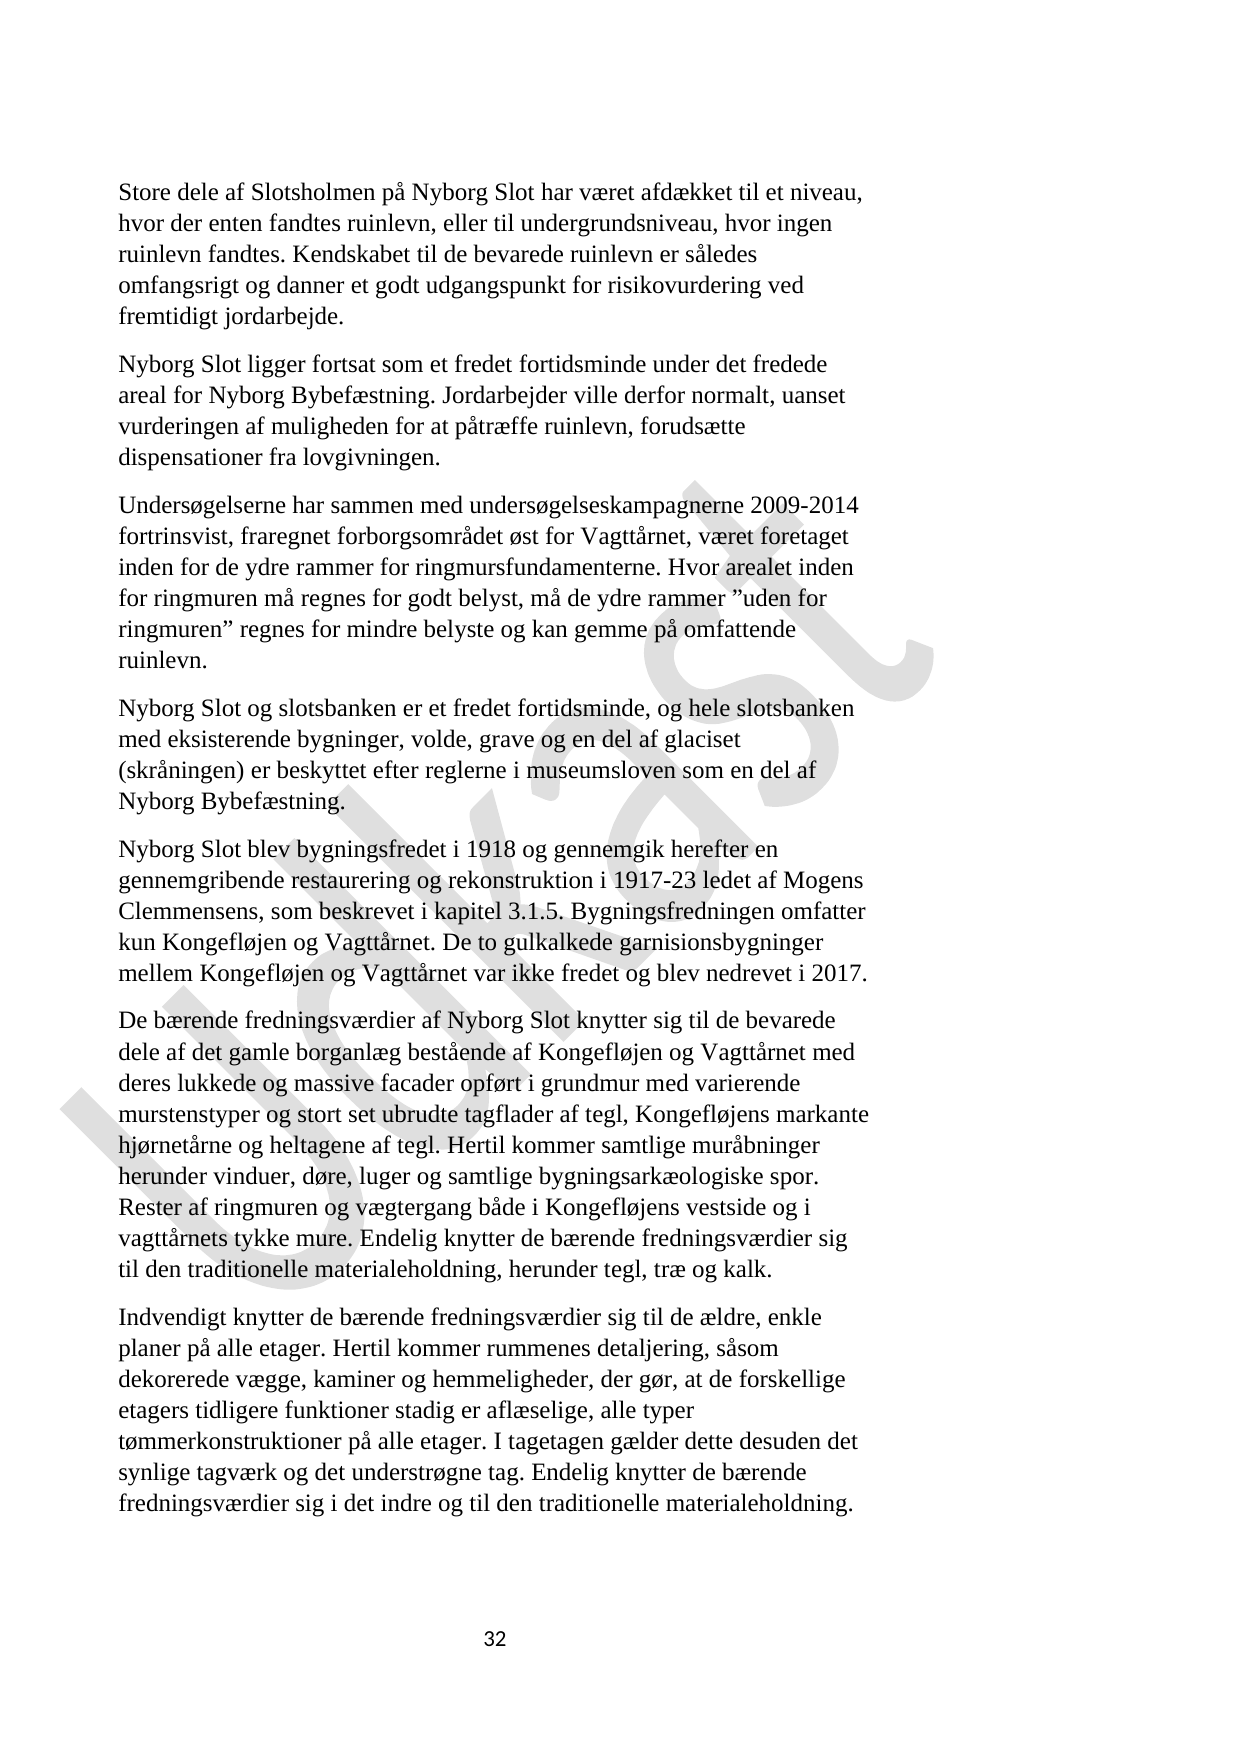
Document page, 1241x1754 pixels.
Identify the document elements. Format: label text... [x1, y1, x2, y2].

text De bærende fredningsværdier af Nyborg Slot knytter sig til de bevarede dele af det gamle borganlæg bestående af Kongefløjen og Vagttårnet med deres lukkede og massive facader opført i grundmur med varierende murstenstyper og stort set ubrudte tagflader af tegl, Kongefløjens markante hjørnetårne og heltagene af tegl. Hertil kommer samtlige muråbninger herunder vinduer, døre, luger og samtlige bygningsarkæologiske spor. Rester af ringmuren og vægtergang både i Kongefløjens vestside og i vagttårnets tykke mure. Endelig knytter de bærende fredningsværdier sig til den traditionelle materialeholdning, herunder tegl, træ og kalk. [118, 1006, 871, 1283]
text Nyborg Slot og slotsbanken er et fredet fortidsminde, og hele slotsbanken med eksisterende bygninger, volde, grave og en del af glaciset (skråningen) er beskyttet efter reglerne i museumsloven som en del af Nyborg Bybefæstning. [118, 693, 871, 815]
text Store dele af Slotsholmen på Nyborg Slot har været afdækket til et niveau, hvor der enten fandtes ruinlevn, eller til undergrundsniveau, hvor ingen ruinlevn fandtes. Kendskabet til de bevarede ruinlevn er således omfangsrigt og danner et godt udgangspunkt for risikovurdering ved fremtidigt jordarbejde. [118, 177, 871, 330]
text Undersøgelserne har sammen med undersøgelseskampagnerne 2009-2014 fortrinsvist, fraregnet forborgsområdet øst for Vagttårnet, været foretaget inden for de ydre rammer for ringmursfundamenterne. Hvor arealet inden for ringmuren må regnes for godt belyst, må de ydre rammer ”uden for ringmuren” regnes for mindre belyste og kan gemme på omfattende ruinlevn. [118, 490, 871, 674]
text Nyborg Slot blev bygningsfredet i 1918 og gennemgik herefter en gennemgribende restaurering og rekonstruktion i 1917-23 ledet af Mogens Clemmensens, som beskrevet i kapitel 3.1.5. Bygningsfredningen omfatter kun Kongefløjen og Vagttårnet. De to gulkalkede garnisionsbygninger mellem Kongefløjen og Vagttårnet var ikke fredet og blev nedrevet i 2017. [118, 834, 871, 987]
text Indvendigt knytter de bærende fredningsværdier sig til de ældre, enkle planer på alle etager. Hertil kommer rummenes detaljering, såsom dekorerede vægge, kaminer og hemmeligheder, der gør, at de forskellige etagers tidligere funktioner stadig er aflæselige, alle typer tømmerkonstruktioner på alle etager. I tagetagen gælder dette desuden det synlige tagværk og det understrøgne tag. Endelig knytter de bærende fredningsværdier sig i det indre og til den traditionelle materialeholdning. [118, 1302, 871, 1517]
text Nyborg Slot ligger fortsat som et fredet fortidsminde under det fredede areal for Nyborg Bybefæstning. Jordarbejder ville derfor normalt, uanset vurderingen af muligheden for at påtræffe ruinlevn, forudsætte dispensationer fra lovgivningen. [118, 349, 871, 471]
